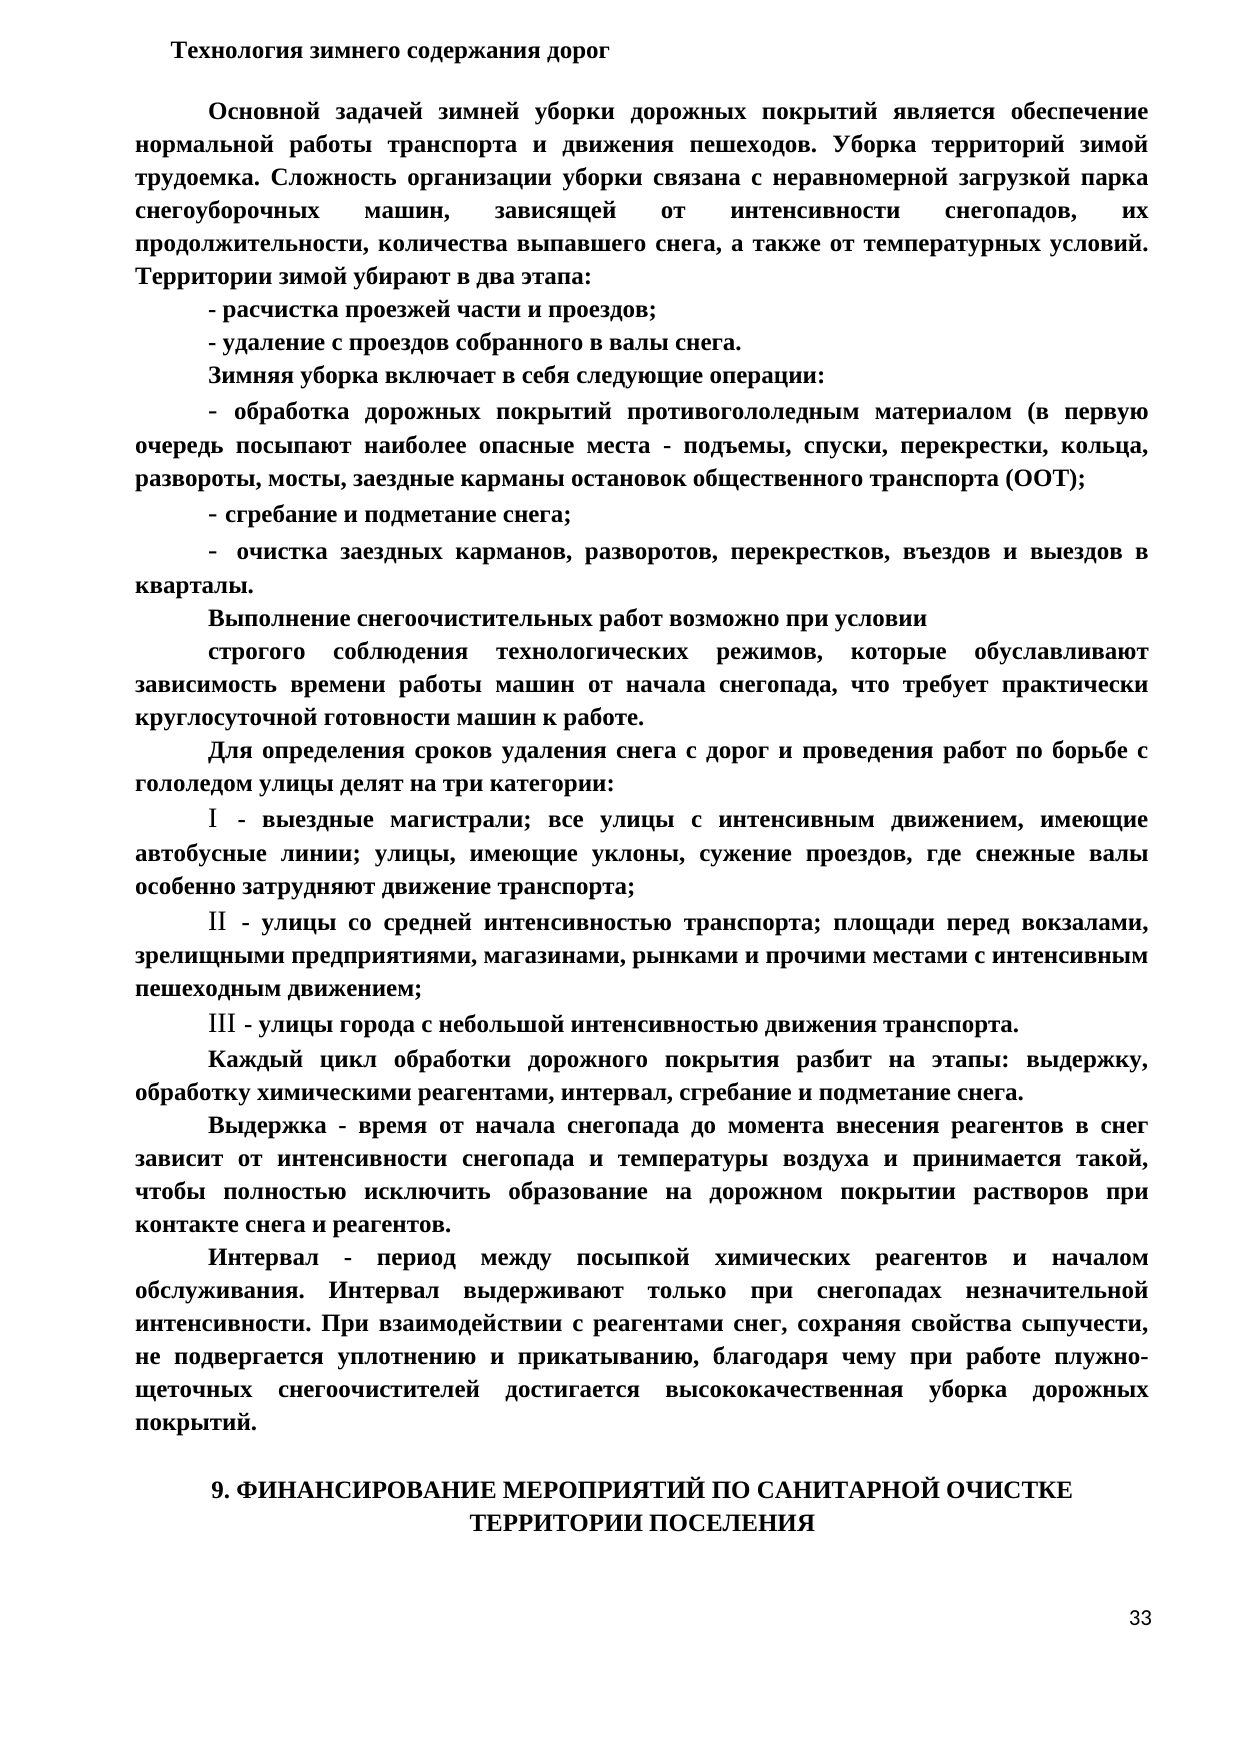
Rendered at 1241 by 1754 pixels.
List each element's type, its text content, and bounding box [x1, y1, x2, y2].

list - улицы со средней интенсивностью транспорта; площади перед вокзалами, зрелищными предприятиями, магазинами, рынками и прочими местами с интенсивным пешеходным движением; [135, 904, 1149, 1002]
text Технология зимнего содержания дорог [170, 35, 1152, 64]
list - улицы города с небольшой интенсивностью движения транспорта. [135, 1007, 1152, 1039]
text Выдержка - время от начала снегопада до момента внесения реагентов в снег зависит от интенсивности снегопада и температуры воздуха и принимается такой, чтобы полностью исключить образование на дорожном покрытии растворов при контакте снега и реагентов. [135, 1110, 1149, 1238]
text Выполнение снегоочистительных работ возможно при условии [135, 603, 1152, 632]
list - выездные магистрали; все улицы с интенсивным движением, имеющие автобусные линии; улицы, имеющие уклоны, сужение проездов, где снежные валы особенно затрудняют движение транспорта; [135, 801, 1149, 899]
text Основной задачей зимней уборки дорожных покрытий является обеспечение нормальной работы транспорта и движения пешеходов. Уборка территорий зимой трудоемка. Сложность организации уборки связана с неравномерной загрузкой парка снегоуборочных машин, зависящей от интенсивности снегопадов, их продолжительности, количества выпавшего снега, а также от температурных условий. Территории зимой убирают в два этапа: [135, 96, 1149, 290]
list очистка заездных карманов, разворотов, перекрестков, въездов и выездов в кварталы. [135, 533, 1149, 599]
text Зимняя уборка включает в себя следующие операции: [135, 360, 1152, 389]
text 9. ФИНАНСИРОВАНИЕ МЕРОПРИЯТИЙ ПО САНИТАРНОЙ ОЧИСТКЕ ТЕРРИТОРИИ ПОСЕЛЕНИЯ [133, 1475, 1152, 1537]
text - удаление с проездов собранного в валы снега. [135, 327, 1152, 356]
text Интервал - период между посыпкой химических реагентов и началом обслуживания. Интервал выдерживают только при снегопадах незначительной интенсивности. При взаимодействии с реагентами снег, сохраняя свойства сыпучести, не подвергается уплотнению и прикатыванию, благодаря чему при работе плужно-щеточных снегоочистителей достигается высококачественная уборка дорожных покрытий. [135, 1242, 1149, 1436]
list сгребание и подметание снега; [135, 496, 1152, 528]
text Каждый цикл обработки дорожного покрытия разбит на этапы: выдержку, обработку химическими реагентами, интервал, сгребание и подметание снега. [135, 1044, 1149, 1106]
text - расчистка проезжей части и проездов; [135, 294, 1152, 323]
text строгого соблюдения технологических режимов, которые обуславливают зависимость времени работы машин от начала снегопада, что требует практически круглосуточной готовности машин к работе. [135, 636, 1149, 731]
text Для определения сроков удаления снега с дорог и проведения работ по борьбе с гололедом улицы делят на три категории: [135, 735, 1149, 797]
list обработка дорожных покрытий противогололедным материалом (в первую очередь посыпают наиболее опасные места - подъемы, спуски, перекрестки, кольца, развороты, мосты, заездные карманы остановок общественного транспорта (ООТ); [135, 393, 1149, 492]
